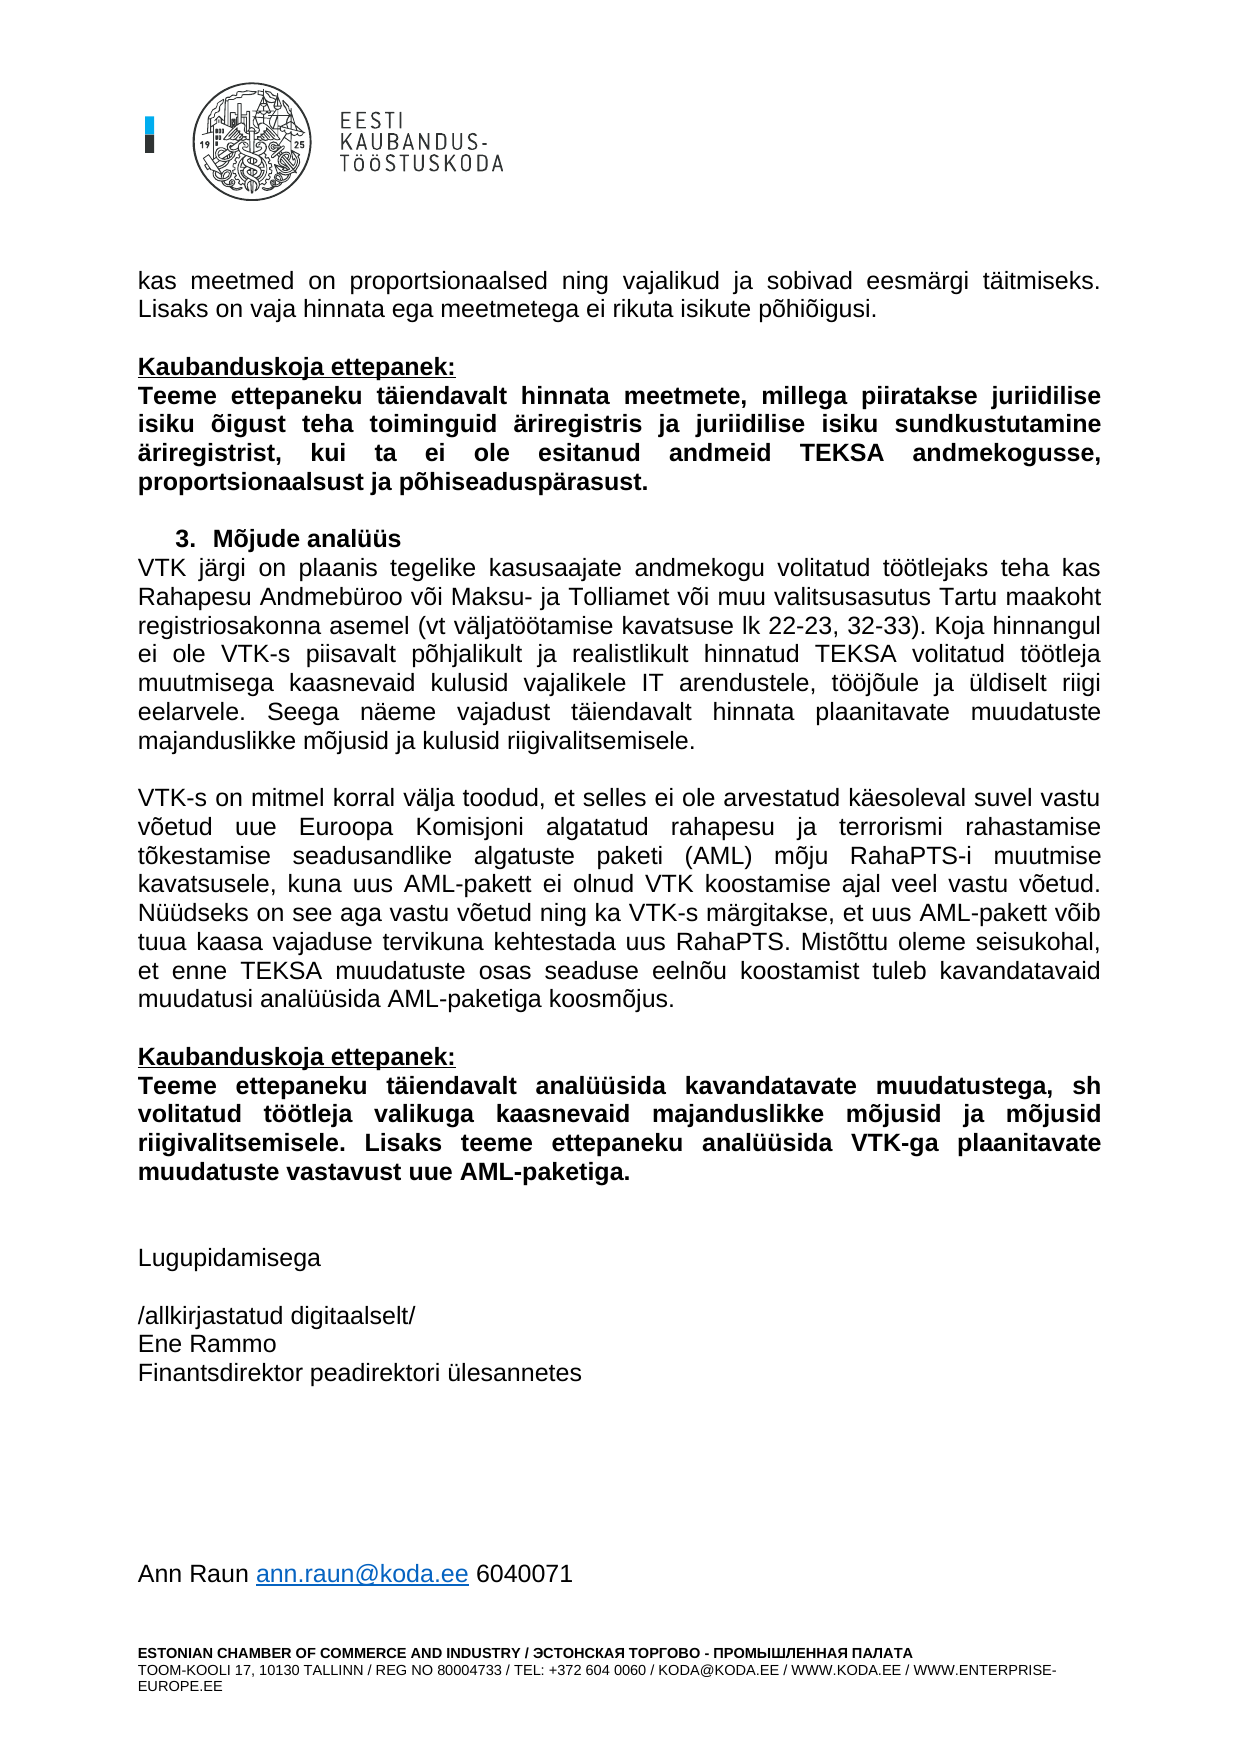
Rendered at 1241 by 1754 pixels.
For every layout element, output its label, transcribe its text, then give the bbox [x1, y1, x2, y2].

text /allkirjastatud digitaalselt/ [138, 1301, 1103, 1329]
text Teeme ettepaneku täiendavalt analüüsida kavandatavate muudatustega, sh volitatud töötleja valikuga kaasnevaid majanduslikke mõjusid ja mõjusid riigivalitsemisele. Lisaks teeme ettepaneku analüüsida VTK-ga plaanitavate muudatuste vastavust uue AML-paketiga. [138, 1071, 1103, 1186]
text Kaubanduskoja ettepanek: [138, 1042, 1103, 1071]
text Lugupidamisega [138, 1243, 1103, 1272]
text Teeme ettepaneku täiendavalt hinnata meetmete, millega piiratakse juriidilise isiku õigust teha toiminguid äriregistris ja juriidilise isiku sundkustutamine äriregistrist, kui ta ei ole esitanud andmeid TEKSA andmekogusse, proportsionaalsust ja põhiseaduspärasust. [138, 381, 1103, 496]
text Ene Rammo [138, 1329, 1103, 1358]
text Finantsdirektor peadirektori ülesannetes [138, 1358, 1103, 1387]
list Mõjude analüüs [175, 524, 1103, 553]
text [138, 266, 1103, 323]
text Kaubanduskoja ettepanek: [138, 352, 1103, 381]
text VTK-s on mitmel korral välja toodud, et selles ei ole arvestatud käesoleval suvel vastu võetud uue Euroopa Komisjoni algatatud rahapesu ja terrorismi rahastamise tõkestamise seadusandlike algatuste paketi (AML) mõju RahaPTS-i muutmise kavatsusele, kuna uus AML-pakett ei olnud VTK koostamise ajal veel vastu võetud. Nüüdseks on see aga vastu võetud ning ka VTK-s märgitakse, et uus AML-pakett võib tuua kaasa vajaduse tervikuna kehtestada uus RahaPTS. Mistõttu oleme seisukohal, et enne TEKSA muudatuste osas seaduse eelnõu koostamist tuleb kavandatavaid muudatusi analüüsida AML-paketiga koosmõjus. [138, 783, 1103, 1013]
text VTK järgi on plaanis tegelike kasusaajate andmekogu volitatud töötlejaks teha kas Rahapesu Andmebüroo või Maksu- ja Tolliamet või muu valitsusasutus Tartu maakoht registriosakonna asemel (vt väljatöötamise kavatsuse lk 22-23, 32-33). Koja hinnangul ei ole VTK-s piisavalt põhjalikult ja realistlikult hinnatud TEKSA volitatud töötleja muutmisega kaasnevaid kulusid vajalikele IT arendustele, tööjõule ja üldiselt riigi eelarvele. Seega näeme vajadust täiendavalt hinnata plaanitavate muudatuste majanduslikke mõjusid ja kulusid riigivalitsemisele. [138, 553, 1103, 754]
text Ann Raun ann.raun@koda.ee 6040071 [138, 1559, 1103, 1588]
